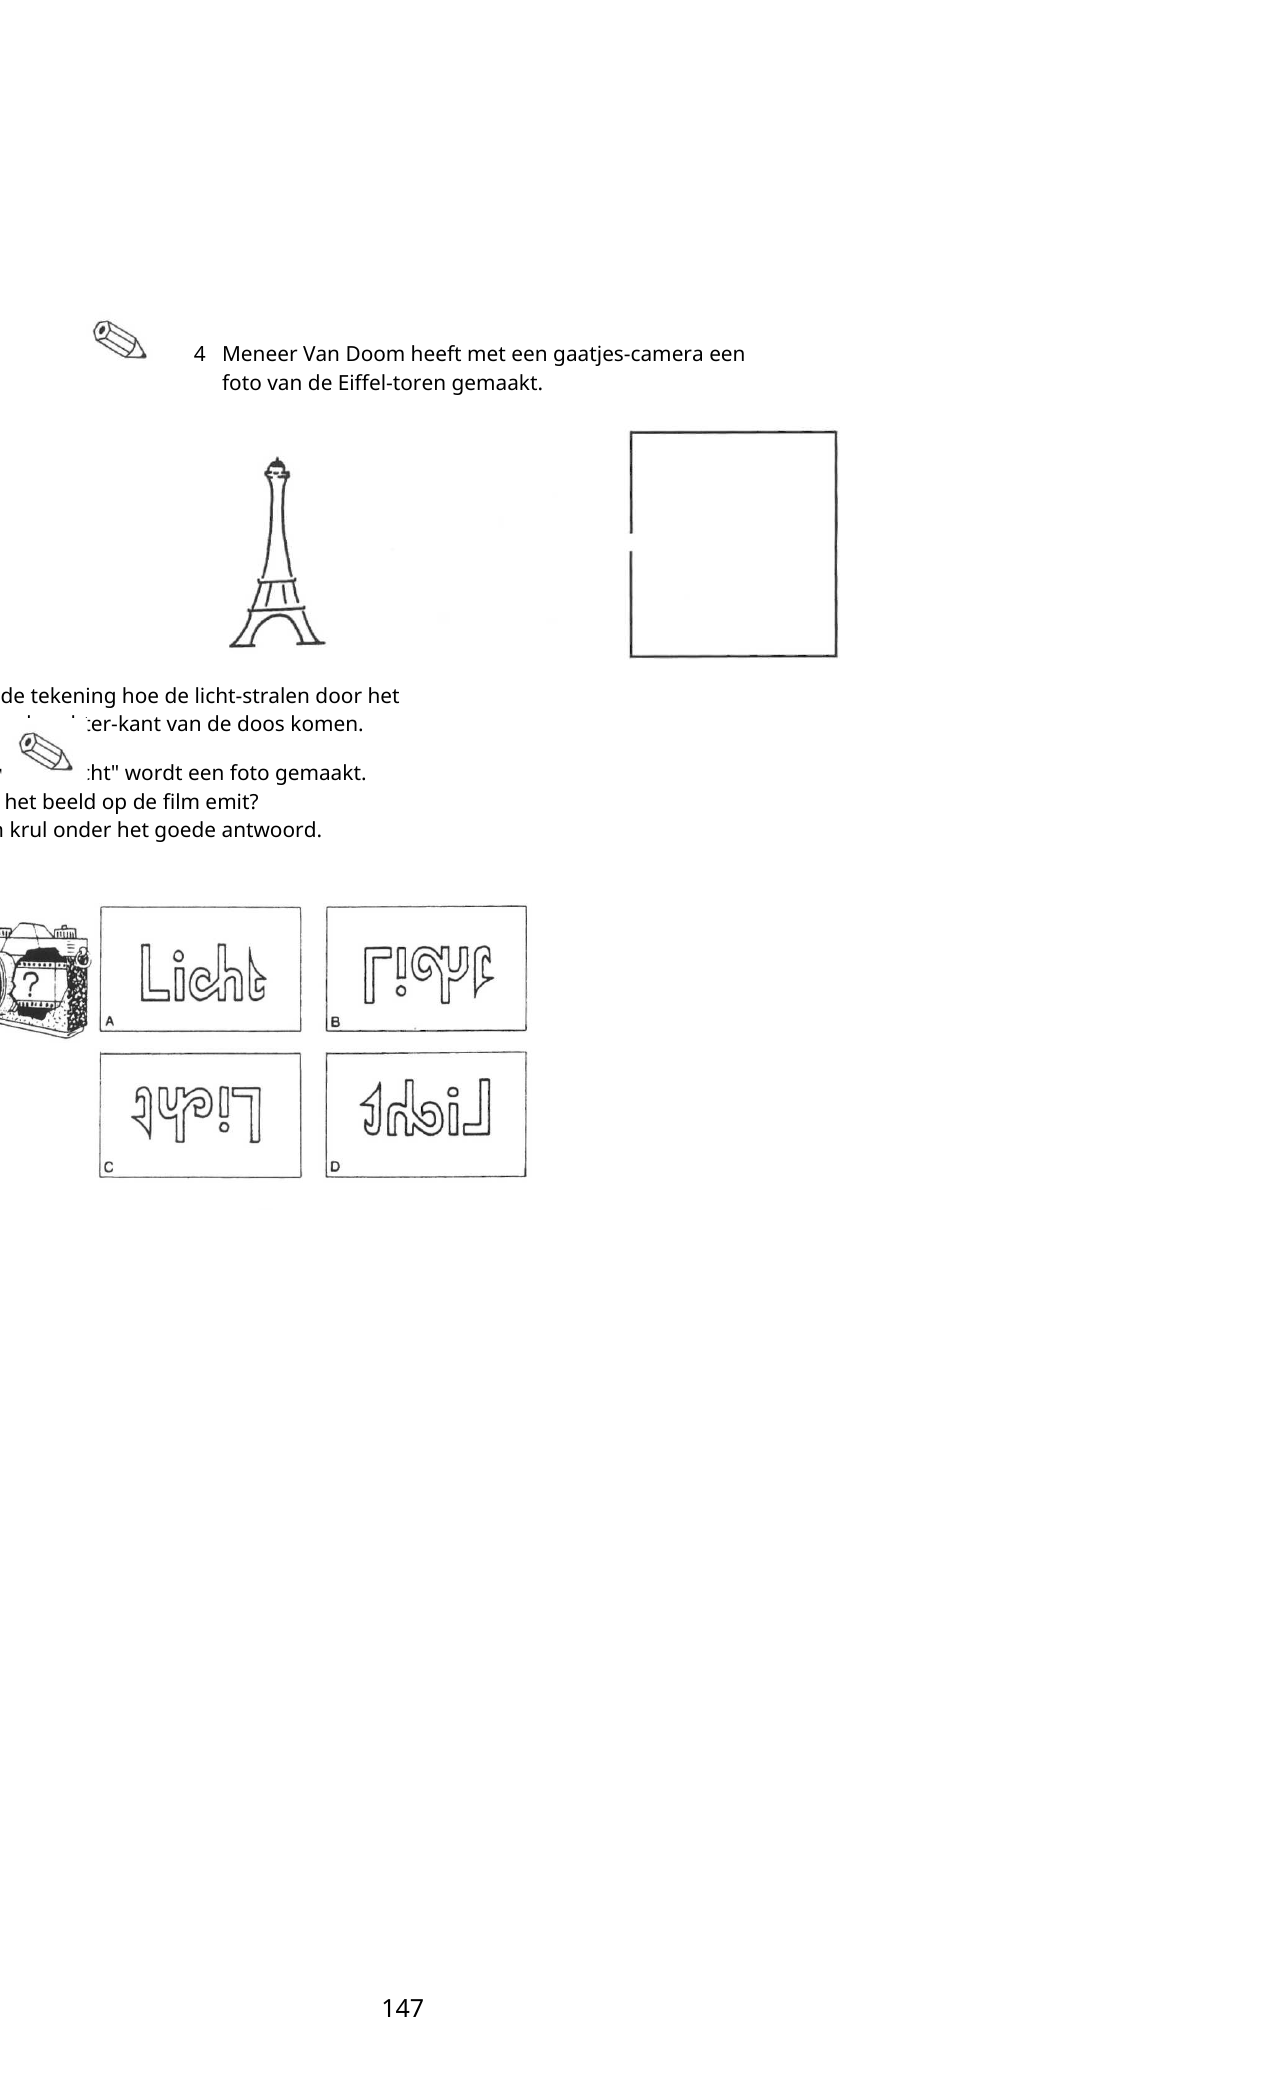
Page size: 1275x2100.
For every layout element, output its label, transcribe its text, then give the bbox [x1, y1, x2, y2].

text Hoe zit het beeld op de film emit? [0, 787, 1128, 815]
list Meneer Van Doom heeft met een gaatjes-camera een [194, 339, 1128, 368]
picture [0, 873, 568, 1210]
text foto van de Eiffel-toren gemaakt. [184, 368, 1128, 396]
picture [227, 420, 915, 670]
text Zet een krul onder het goede antwoord. [0, 815, 1128, 844]
picture [0, 718, 87, 790]
text gaatje op de achter-kant van de doos komen. [0, 709, 1128, 738]
text 5 Van het woord "licht" wordt een foto gemaakt. [87, 758, 1128, 787]
picture [74, 306, 165, 382]
